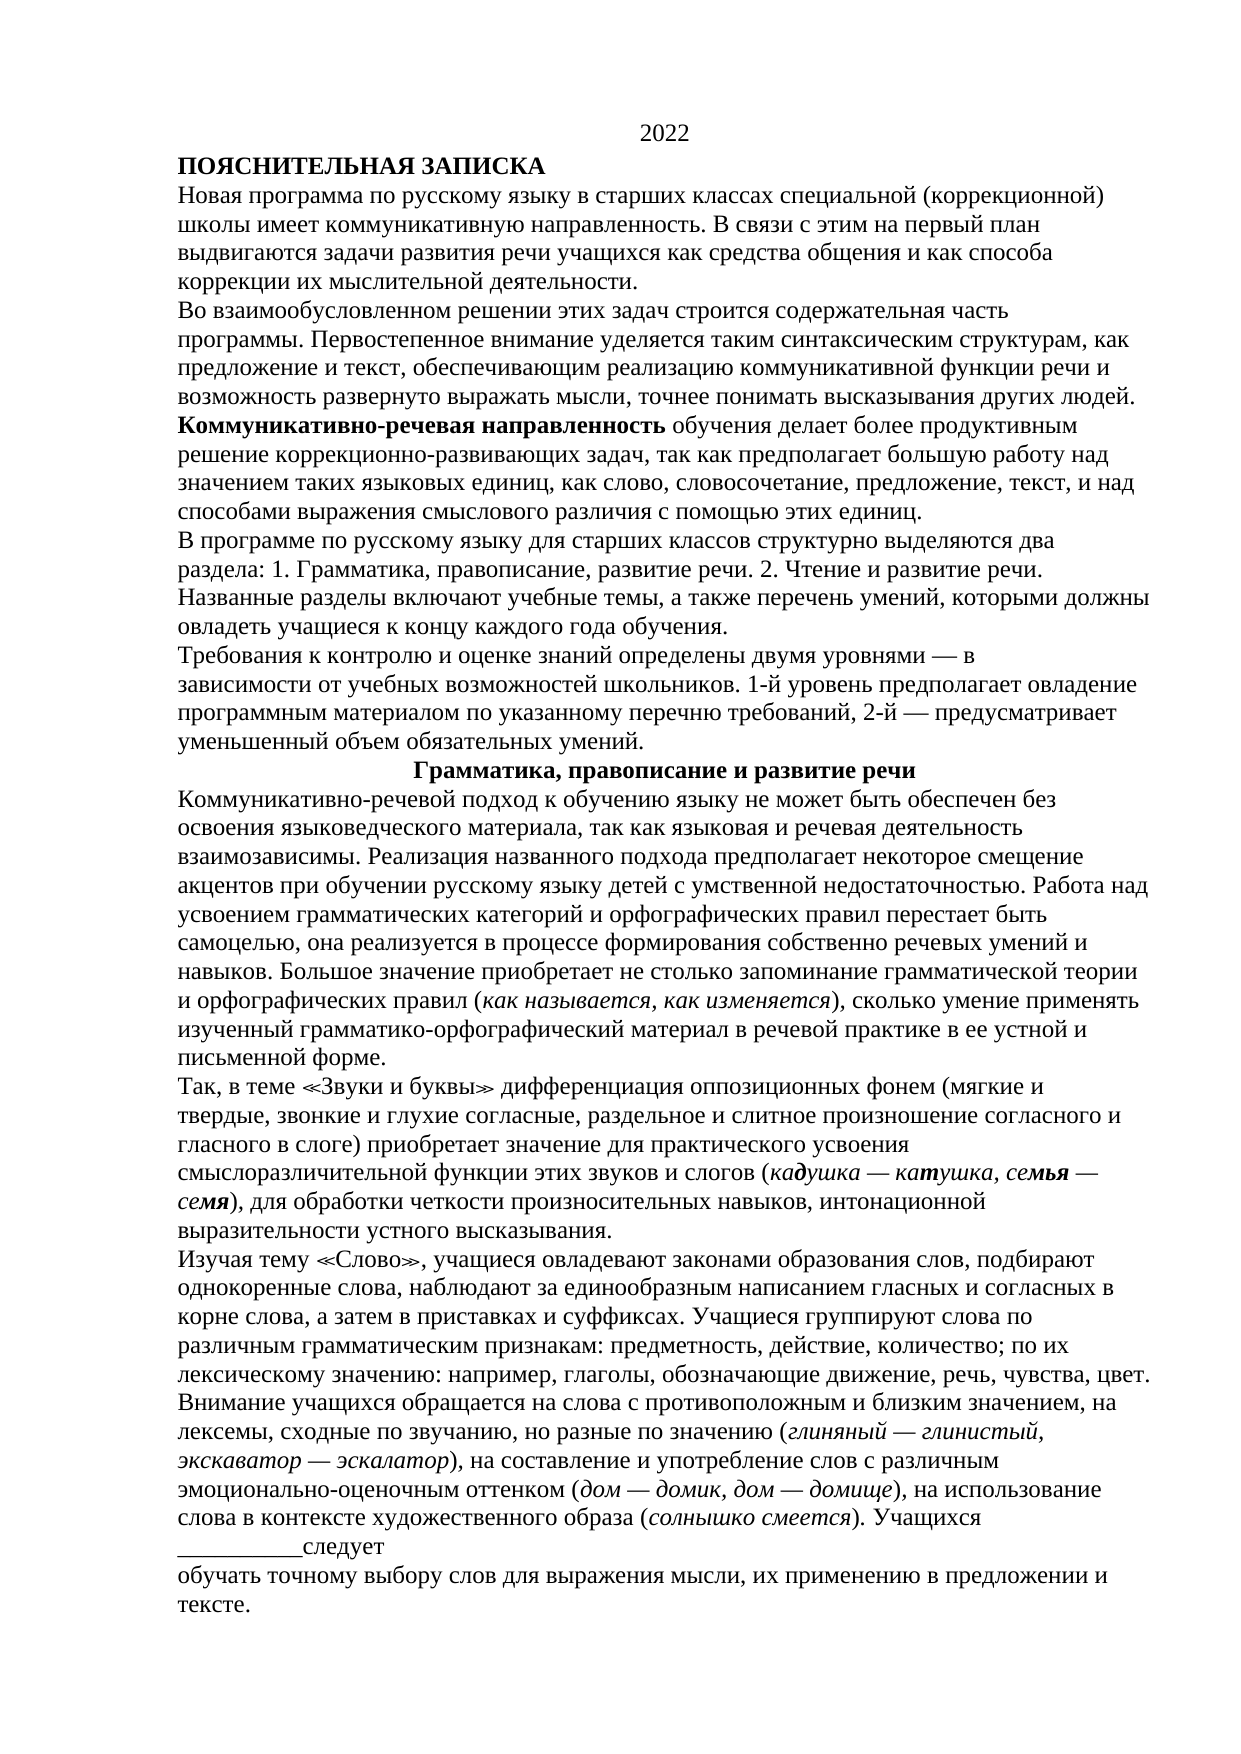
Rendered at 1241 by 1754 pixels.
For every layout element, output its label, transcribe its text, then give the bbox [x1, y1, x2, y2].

text Так, в теме ≪Звуки и буквы≫ дифференциация оппозиционных фонем (мягкие и [177, 1071, 1152, 1100]
text слова в контексте художественного образа (солнышко смеется). Учащихся __________следует [177, 1502, 1152, 1560]
text решение коррекционно-развивающих задач, так как предполагает большую работу над [177, 439, 1152, 467]
text В программе по русскому языку для старших классов структурно выделяются два [177, 525, 1152, 554]
text коррекции их мыслительной деятельности. [177, 266, 1152, 295]
text Новая программа по русскому языку в старших классах специальной (коррекционной) [177, 180, 1152, 209]
text 2022 [177, 118, 1152, 147]
text смыслоразличительной функции этих звуков и слогов (кадушка — катушка, семья — [177, 1157, 1152, 1186]
text эмоционально-оценочным оттенком (дом — домик, дом — домище), на использование [177, 1474, 1152, 1502]
text взаимозависимы. Реализация названного подхода предполагает некоторое смещение [177, 841, 1152, 870]
text обучать точному выбору слов для выражения мысли, их применению в предложении и [177, 1560, 1152, 1589]
text освоения языковедческого материала, так как языковая и речевая деятельность [177, 812, 1152, 841]
text Внимание учащихся обращается на слова с противоположным и близким значением, на [177, 1387, 1152, 1416]
text зависимости от учебных возможностей школьников. 1-й уровень предполагает овладение [177, 669, 1152, 697]
text Грамматика, правописание и развитие речи [177, 755, 1152, 784]
text лексемы, сходные по звучанию, но разные по значению (глиняный — глинистый, [177, 1416, 1152, 1445]
text однокоренные слова, наблюдают за единообразным написанием гласных и согласных в [177, 1272, 1152, 1301]
text программным материалом по указанному перечню требований, 2-й — предусматривает [177, 697, 1152, 726]
text твердые, звонкие и глухие согласные, раздельное и слитное произношение согласного и [177, 1100, 1152, 1129]
text выразительности устного высказывания. [177, 1215, 1152, 1244]
text корне слова, а затем в приставках и суффиксах. Учащиеся группируют слова по [177, 1301, 1152, 1330]
text Коммуникативно-речевая направленность обучения делает более продуктивным [177, 410, 1152, 439]
text Изучая тему ≪Слово≫, учащиеся овладевают законами образования слов, подбирают [177, 1244, 1152, 1272]
text тексте. [177, 1589, 1152, 1617]
text лексическому значению: например, глаголы, обозначающие движение, речь, чувства, цвет. [177, 1359, 1152, 1387]
text возможность развернуто выражать мысли, точнее понимать высказывания других людей. [177, 381, 1152, 410]
text письменной форме. [177, 1042, 1152, 1071]
text программы. Первостепенное внимание уделяется таким синтаксическим структурам, как [177, 324, 1152, 352]
text гласного в слоге) приобретает значение для практического усвоения [177, 1129, 1152, 1157]
text раздела: 1. Грамматика, правописание, развитие речи. 2. Чтение и развитие речи. [177, 554, 1152, 582]
text ПОЯСНИТЕЛЬНАЯ ЗАПИСКА [177, 151, 1152, 180]
text значением таких языковых единиц, как слово, словосочетание, предложение, текст, и над [177, 467, 1152, 496]
text Требования к контролю и оценке знаний определены двумя уровнями — в [177, 640, 1152, 669]
text овладеть учащиеся к концу каждого года обучения. [177, 611, 1152, 640]
text изученный грамматико-орфографический материал в речевой практике в ее устной и [177, 1014, 1152, 1042]
text различным грамматическим признакам: предметность, действие, количество; по их [177, 1330, 1152, 1359]
text способами выражения смыслового различия с помощью этих единиц. [177, 496, 1152, 525]
text Коммуникативно-речевой подход к обучению языку не может быть обеспечен без [177, 784, 1152, 812]
text Во взаимообусловленном решении этих задач строится содержательная часть [177, 295, 1152, 324]
text экскаватор — эскалатор), на составление и употребление слов с различным [177, 1445, 1152, 1474]
text уменьшенный объем обязательных умений. [177, 726, 1152, 755]
text усвоением грамматических категорий и орфографических правил перестает быть [177, 899, 1152, 927]
text Названные разделы включают учебные темы, а также перечень умений, которыми должны [177, 582, 1152, 611]
text и орфографических правил (как называется, как изменяется), сколько умение применять [177, 985, 1152, 1014]
text предложение и текст, обеспечивающим реализацию коммуникативной функции речи и [177, 352, 1152, 381]
text самоцелью, она реализуется в процессе формирования собственно речевых умений и [177, 927, 1152, 956]
text навыков. Большое значение приобретает не столько запоминание грамматической теории [177, 956, 1152, 985]
text семя), для обработки четкости произносительных навыков, интонационной [177, 1186, 1152, 1215]
text школы имеет коммуникативную направленность. В связи с этим на первый план [177, 209, 1152, 237]
text акцентов при обучении русскому языку детей с умственной недостаточностью. Работа над [177, 870, 1152, 899]
text выдвигаются задачи развития речи учащихся как средства общения и как способа [177, 237, 1152, 266]
